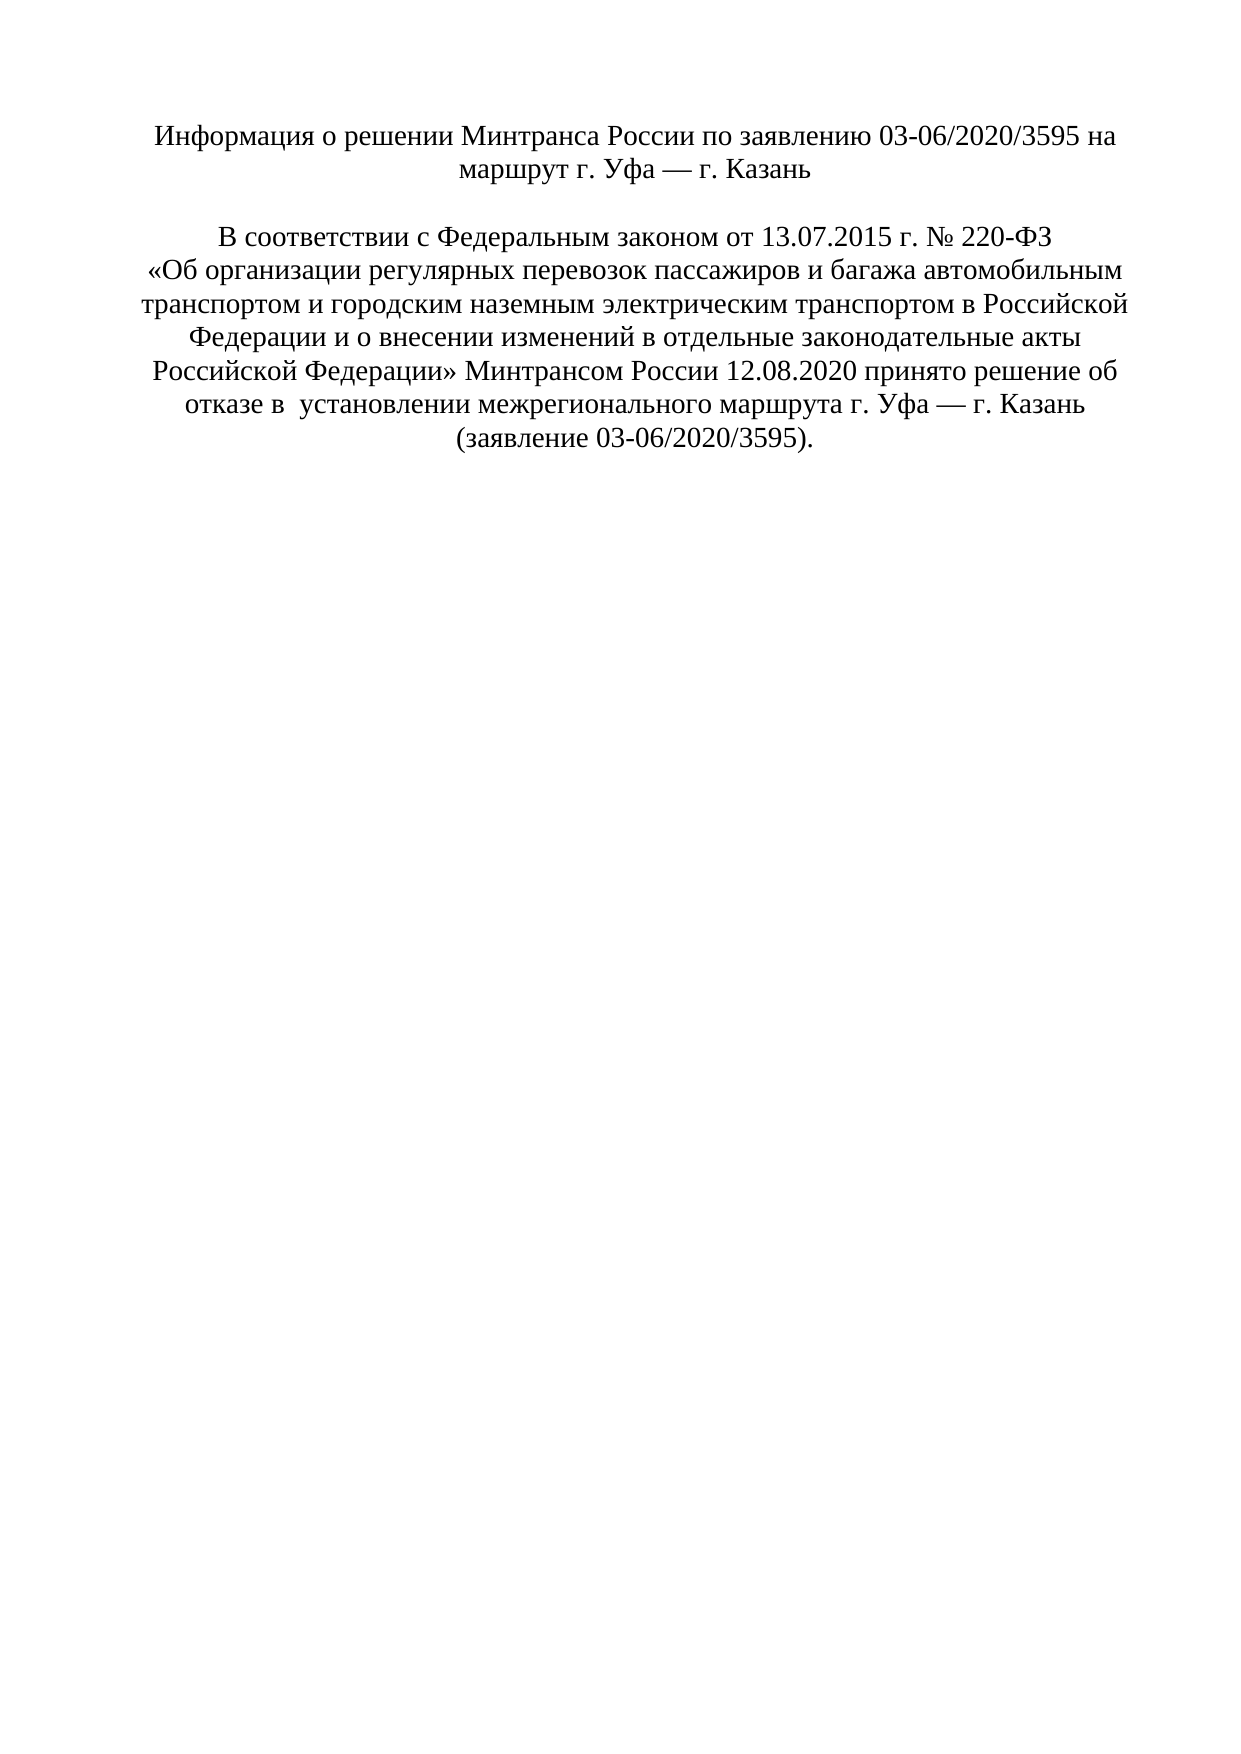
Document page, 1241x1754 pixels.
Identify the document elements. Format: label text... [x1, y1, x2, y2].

text Информация о решении Минтранса России по заявлению 03-06/2020/3595 на маршрут г. Уфа — г. Казань [118, 118, 1152, 185]
text В соответствии с Федеральным законом от 13.07.2015 г. № 220-ФЗ «Об организации регулярных перевозок пассажиров и багажа автомобильным транспортом и городским наземным электрическим транспортом в Российской Федерации и о внесении изменений в отдельные законодательные акты Российской Федерации» Минтрансом России 12.08.2020 принято решение об отказе в установлении межрегионального маршрута г. Уфа — г. Казань (заявление 03-06/2020/3595). [118, 219, 1152, 453]
